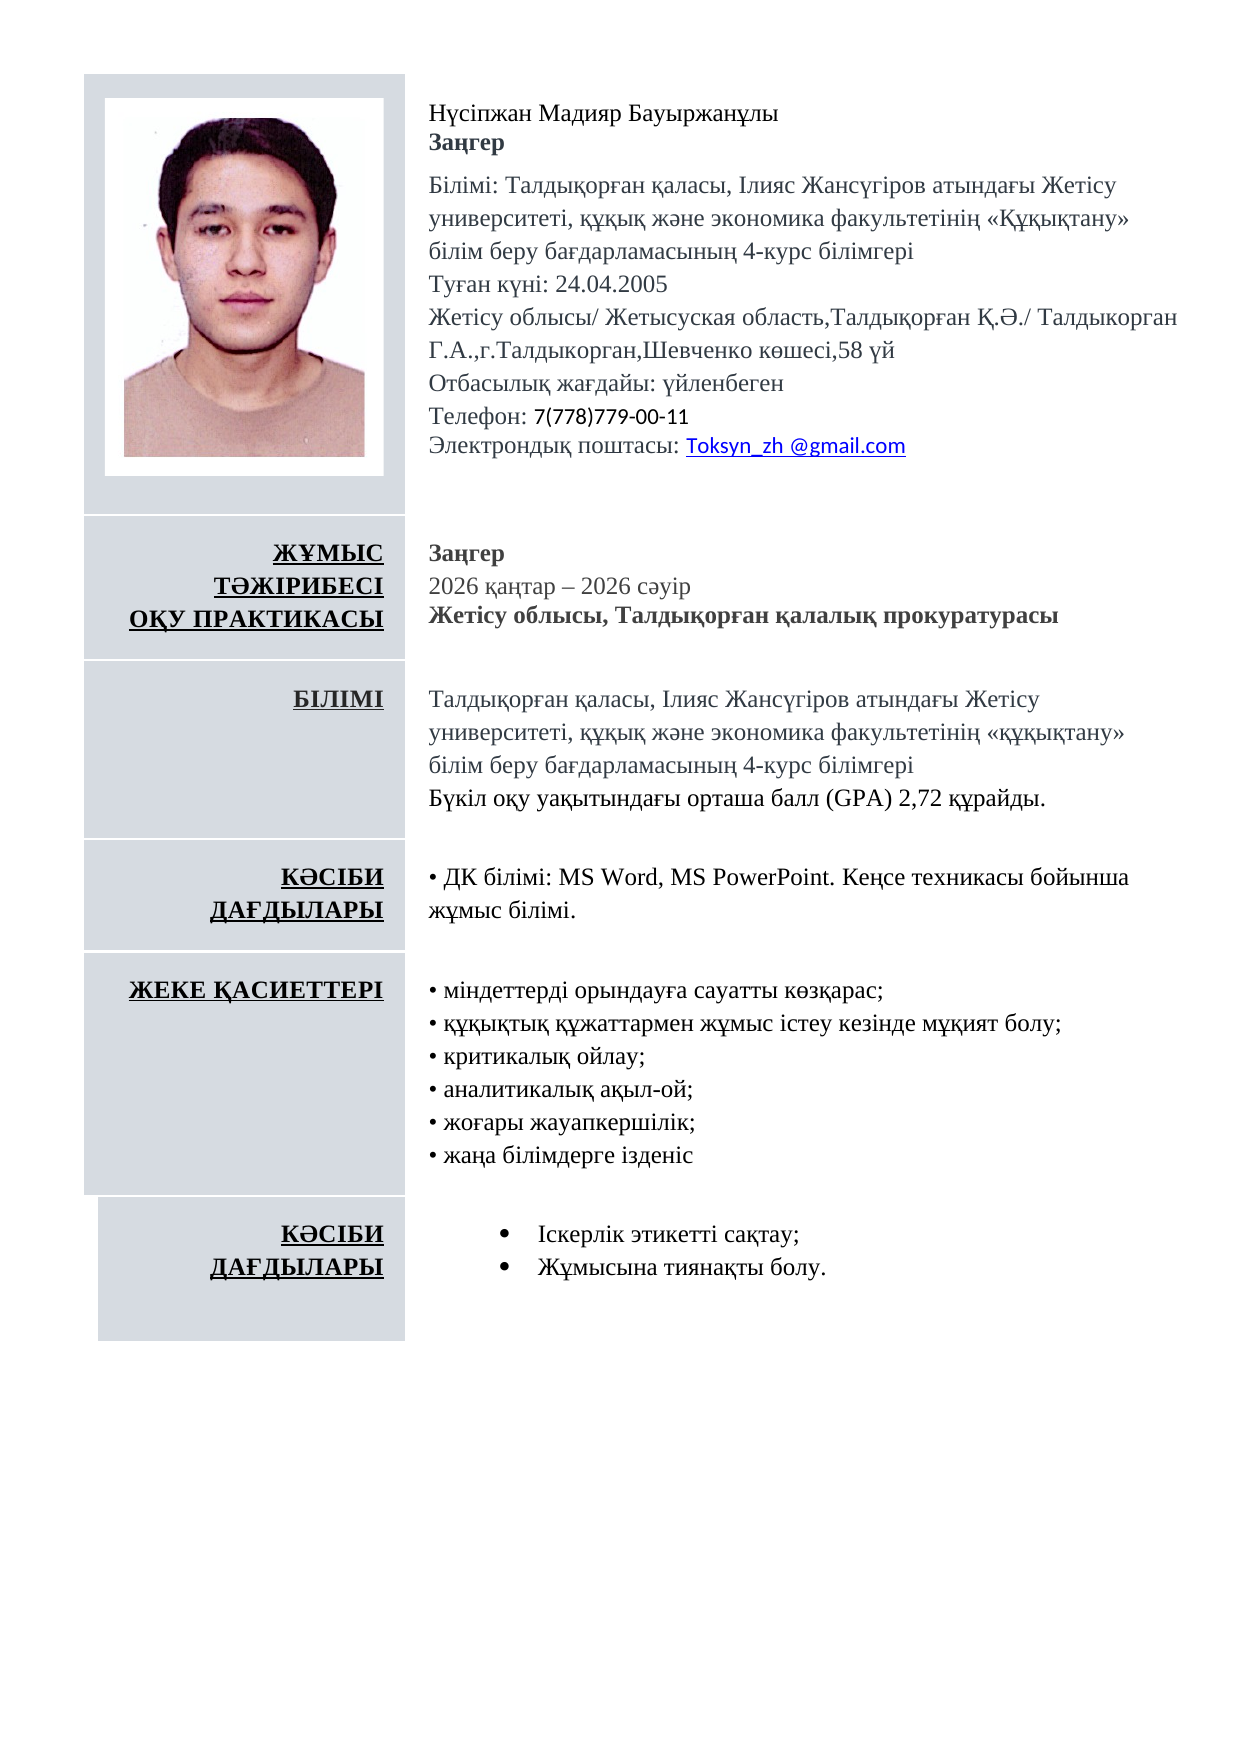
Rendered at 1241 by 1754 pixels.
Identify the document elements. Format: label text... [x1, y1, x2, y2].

table_cell БІЛІМІ [84, 661, 405, 838]
table_cell Талдықорған қаласы, Ілияс Жансүгіров атындағы Жетісу университеті, құқық және экономика факультетінің «құқықтану» білім беру бағдарламасының 4-курс білімгері Бүкіл оқу уақытындағы орташа балл (GPA) 2,72 құрайды. [407, 661, 1206, 838]
table_cell Іскерлік этикетті сақтау; Жұмысына тиянақты болу. [407, 1197, 1206, 1341]
table_cell • міндеттерді орындауға сауатты көзқарас; • құқықтық құжаттармен жұмыс істеу кезінде мұқият болу; • критикалық ойлау; • аналитикалық ақыл-ой; • жоғары жауапкершілік; • жаңа білімдерге ізденіс [407, 953, 1206, 1195]
picture [104, 98, 384, 476]
table_cell КӘСІБИ ДАҒДЫЛАРЫ [84, 840, 405, 950]
table_cell ЖЕКЕ ҚАСИЕТТЕРІ [84, 953, 405, 1195]
table_header [84, 74, 405, 514]
table_cell КӘСІБИ ДАҒДЫЛАРЫ [98, 1197, 405, 1341]
table_cell • ДК білімі: MS Word, MS PowerPoint. Кеңсе техникасы бойынша жұмыс білімі. [407, 840, 1206, 950]
table_cell Заңгер 2026 қаңтар – 2026 сәуір Жетісу облысы, Талдықорған қалалық прокуратурасы [407, 516, 1206, 659]
table_header Нүсіпжан Мадияр Бауыржанұлы Заңгер Білімі: Талдықорған қаласы, Ілияс Жансүгіров атындағы Жетісу университеті, құқық және экономика факультетінің «Құқықтану» білім беру бағдарламасының 4-курс білімгері Туған күні: 24.04.2005 Жетісу облысы/ Жетысуская область,Талдықорған Қ.Ә./ Талдыкорган Г.А.,г.Талдыкорган,Шевченко көшесі,58 үй Отбасылық жағдайы: үйленбеген Телефон: 7(778)779-00-11 Электрондық поштасы: Toksyn_zh @gmail.com [407, 76, 1206, 514]
table_cell ЖҰМЫС ТӘЖІРИБЕСІ ОҚУ ПРАКТИКАСЫ [84, 516, 405, 659]
